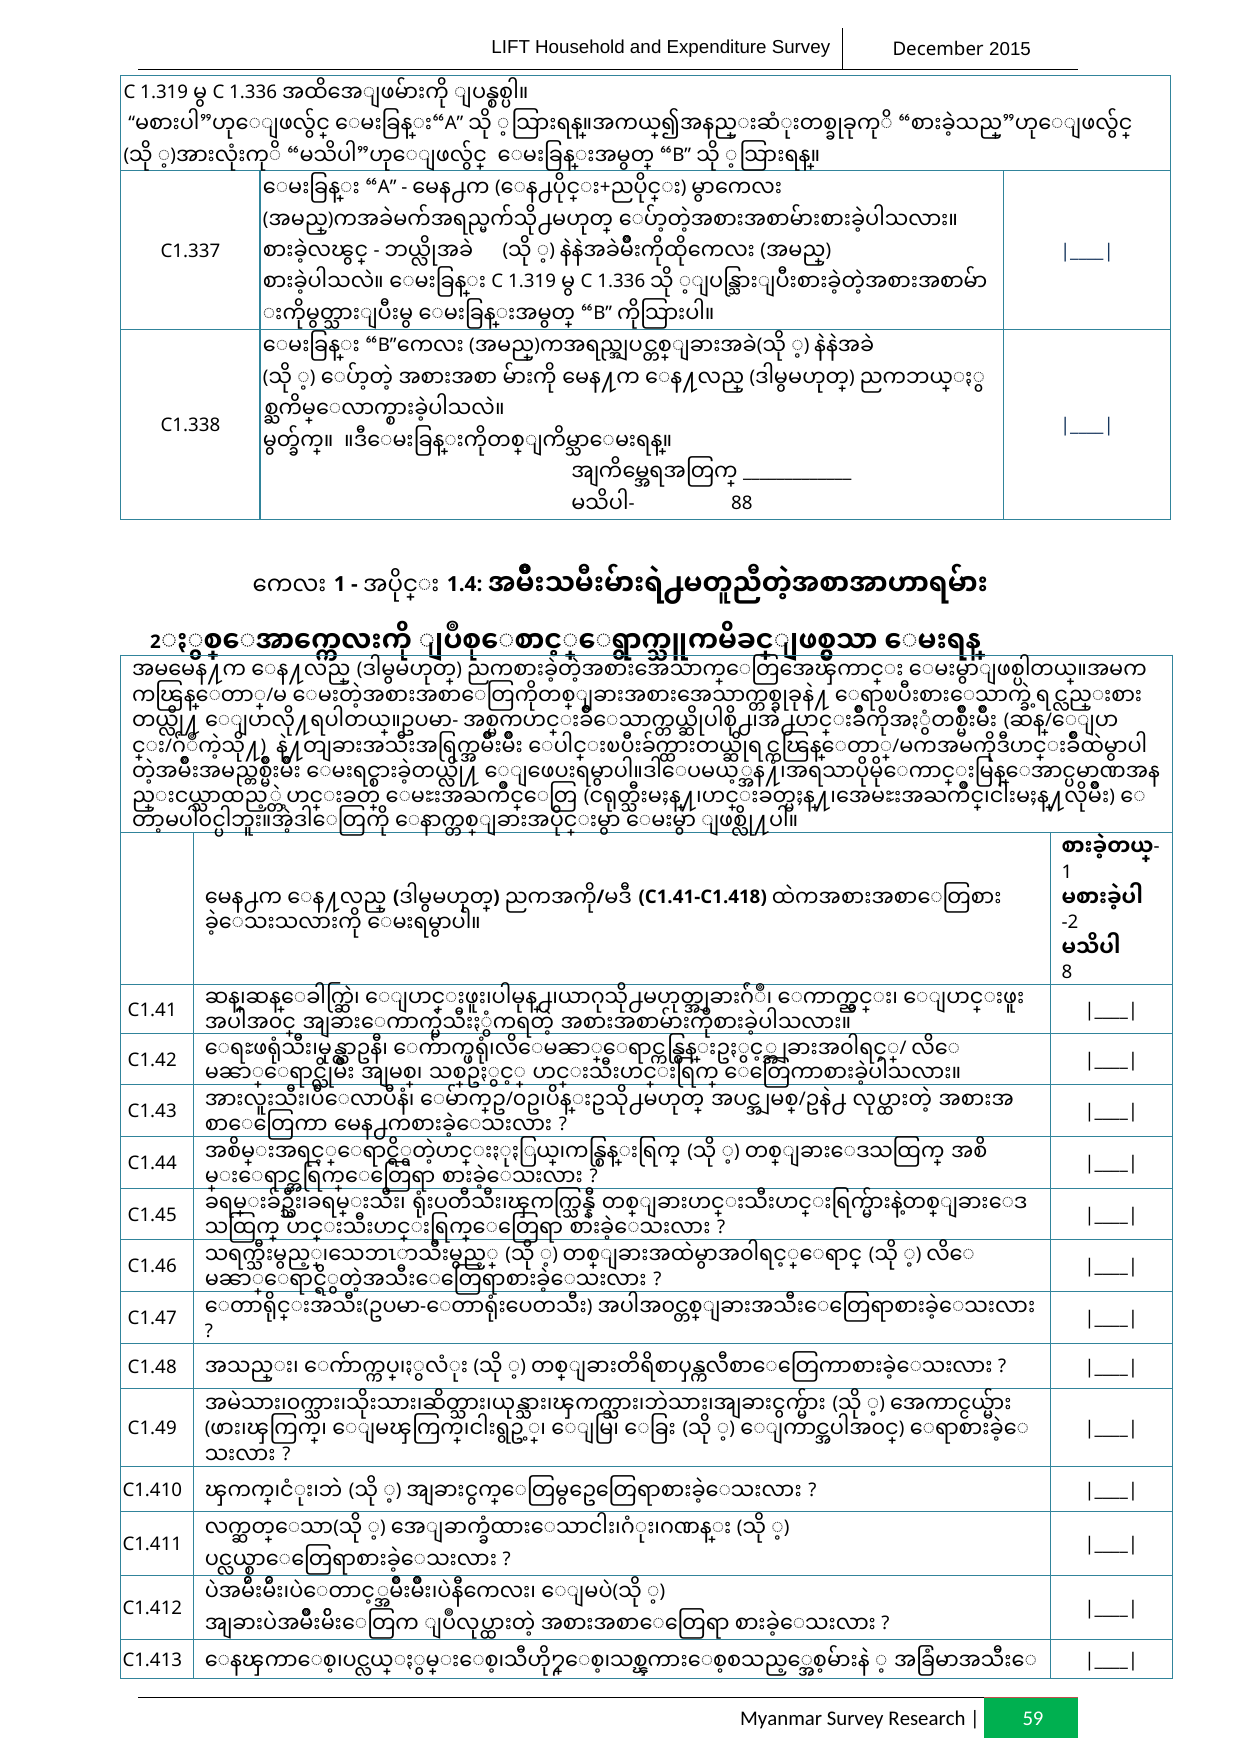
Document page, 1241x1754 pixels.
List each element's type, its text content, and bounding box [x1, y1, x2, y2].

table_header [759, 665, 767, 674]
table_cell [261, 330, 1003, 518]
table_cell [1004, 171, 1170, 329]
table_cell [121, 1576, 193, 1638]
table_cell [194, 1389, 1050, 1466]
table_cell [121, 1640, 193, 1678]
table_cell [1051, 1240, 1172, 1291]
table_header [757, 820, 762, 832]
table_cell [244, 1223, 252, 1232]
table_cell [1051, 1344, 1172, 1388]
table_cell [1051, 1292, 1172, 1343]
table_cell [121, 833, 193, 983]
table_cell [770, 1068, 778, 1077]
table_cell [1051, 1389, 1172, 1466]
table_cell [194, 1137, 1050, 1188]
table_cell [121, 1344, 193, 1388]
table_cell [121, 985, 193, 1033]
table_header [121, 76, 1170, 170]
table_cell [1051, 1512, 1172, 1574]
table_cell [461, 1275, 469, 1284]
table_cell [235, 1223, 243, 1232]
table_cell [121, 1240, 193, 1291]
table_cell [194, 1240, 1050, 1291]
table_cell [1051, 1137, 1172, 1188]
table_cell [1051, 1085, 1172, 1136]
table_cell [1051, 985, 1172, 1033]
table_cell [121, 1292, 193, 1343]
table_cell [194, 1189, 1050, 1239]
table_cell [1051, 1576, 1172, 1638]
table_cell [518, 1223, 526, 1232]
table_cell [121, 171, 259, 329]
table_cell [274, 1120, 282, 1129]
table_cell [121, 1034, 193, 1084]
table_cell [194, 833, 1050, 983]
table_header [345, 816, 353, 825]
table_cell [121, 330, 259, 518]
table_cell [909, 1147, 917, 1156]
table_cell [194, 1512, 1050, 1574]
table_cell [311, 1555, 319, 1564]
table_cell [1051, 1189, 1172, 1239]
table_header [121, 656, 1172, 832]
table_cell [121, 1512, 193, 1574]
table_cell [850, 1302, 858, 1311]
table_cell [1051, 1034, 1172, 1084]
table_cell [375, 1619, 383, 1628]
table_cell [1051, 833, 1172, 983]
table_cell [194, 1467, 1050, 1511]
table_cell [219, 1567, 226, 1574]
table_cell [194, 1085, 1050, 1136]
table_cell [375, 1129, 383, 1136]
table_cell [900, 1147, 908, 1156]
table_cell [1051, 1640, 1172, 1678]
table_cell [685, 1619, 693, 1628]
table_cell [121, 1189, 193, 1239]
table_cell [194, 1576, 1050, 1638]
text 2ႏွစ္ေအာက္ကေလးကို ျပဳစုေစာင့္ေရွာက္သူကမိခင္ျဖစ္မွသာ ေမးရန္ [150, 623, 1090, 654]
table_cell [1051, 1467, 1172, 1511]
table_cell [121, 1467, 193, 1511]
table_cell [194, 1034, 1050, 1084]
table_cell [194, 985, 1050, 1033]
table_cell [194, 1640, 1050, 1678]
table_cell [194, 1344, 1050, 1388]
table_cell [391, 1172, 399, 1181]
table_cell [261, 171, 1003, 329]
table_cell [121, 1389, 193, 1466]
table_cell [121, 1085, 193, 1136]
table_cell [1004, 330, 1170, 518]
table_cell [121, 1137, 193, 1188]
text ကေလး 1 - အပိုင္း 1.4: အမ်ိဳးသမီးမ်ားရဲ႕မတူညီတဲ့အစာအာဟာရမ်ား [150, 566, 1090, 597]
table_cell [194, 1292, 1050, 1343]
